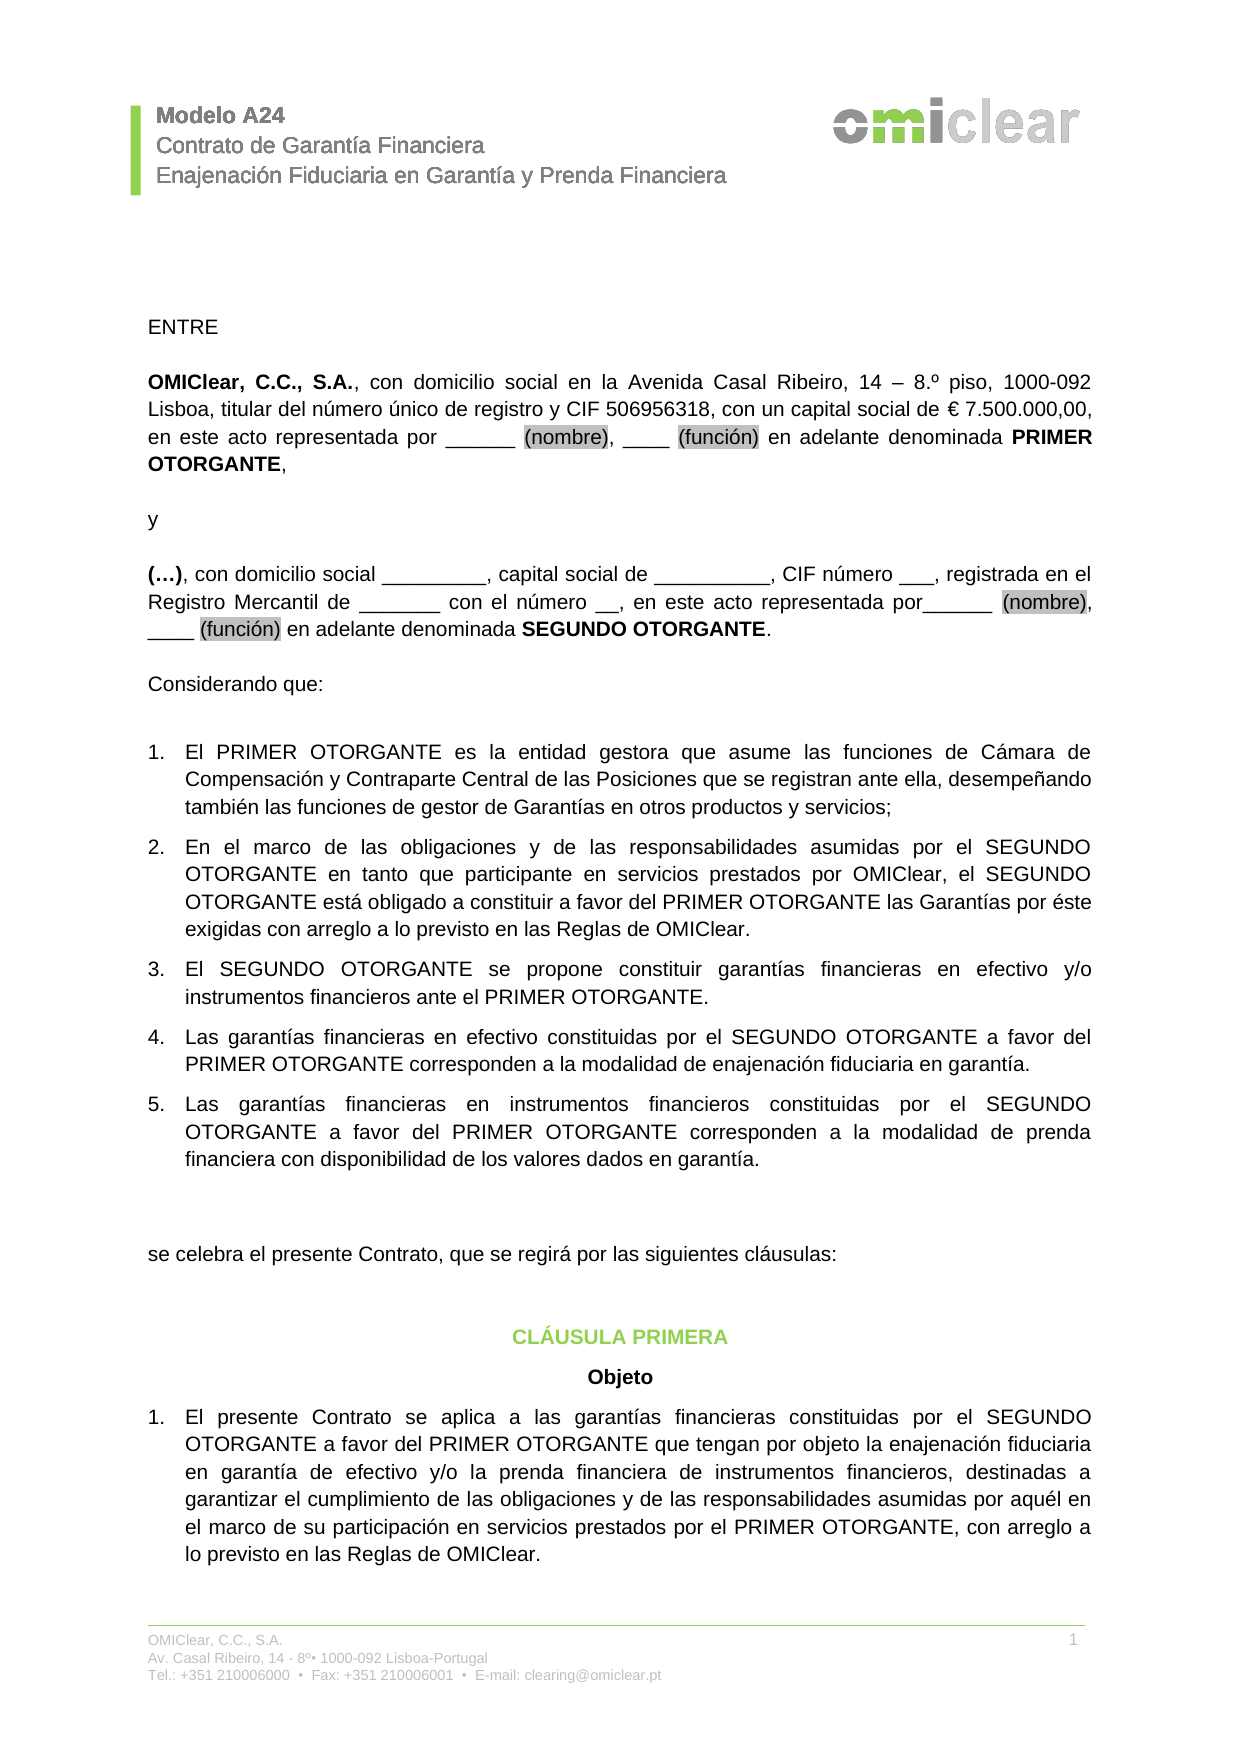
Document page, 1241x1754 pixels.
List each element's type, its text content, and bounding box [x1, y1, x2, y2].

list Las garantías financieras en efectivo constituidas por el SEGUNDO OTORGANTE a favor del PRIMER OTORGANTE corresponden a la modalidad de enajenación fiduciaria en garantía. [148, 1025, 1092, 1076]
list El presente Contrato se aplica a las garantías financieras constituidas por el SEGUNDO OTORGANTE a favor del PRIMER OTORGANTE que tengan por objeto la enajenación fiduciaria en garantía de efectivo y/o la prenda financiera de instrumentos financieros, destinadas a garantizar el cumplimiento de las obligaciones y de las responsabilidades asumidas por aquél en el marco de su participación en servicios prestados por el PRIMER OTORGANTE, con arreglo a lo previsto en las Reglas de OMIClear. [148, 1405, 1092, 1566]
text (…), con domicilio social _________, capital social de __________, CIF número ___, registrada en el Registro Mercantil de _______ con el número __, en este acto representada por______ (nombre), ____ (función) en adelante denominada SEGUNDO OTORGANTE. [148, 562, 1092, 641]
list En el marco de las obligaciones y de las responsabilidades asumidas por el SEGUNDO OTORGANTE en tanto que participante en servicios prestados por OMIClear, el SEGUNDO OTORGANTE está obligado a constituir a favor del PRIMER OTORGANTE las Garantías por éste exigidas con arreglo a lo previsto en las Reglas de OMIClear. [148, 835, 1092, 941]
text Considerando que: [148, 672, 1092, 696]
list El SEGUNDO OTORGANTE se propone constituir garantías financieras en efectivo y/o instrumentos financieros ante el PRIMER OTORGANTE. [148, 957, 1092, 1009]
text Objeto [148, 1365, 1092, 1389]
text ENTRE [148, 315, 1092, 339]
list El PRIMER OTORGANTE es la entidad gestora que asume las funciones de Cámara de Compensación y Contraparte Central de las Posiciones que se registran ante ella, desempeñando también las funciones de gestor de Garantías en otros productos y servicios; [148, 740, 1092, 819]
picture [819, 81, 1092, 157]
list Las garantías financieras en instrumentos financieros constituidas por el SEGUNDO OTORGANTE a favor del PRIMER OTORGANTE corresponden a la modalidad de prenda financiera con disponibilidad de los valores dados en garantía. [148, 1092, 1092, 1171]
text OMIClear, C.C., S.A., con domicilio social en la Avenida Casal Ribeiro, 14 – 8.º piso, 1000-092 Lisboa, titular del número único de registro y CIF 506956318, con un capital social de € 7.500.000,00, en este acto representada por ______ (nombre), ____ (función) en adelante denominada PRIMER OTORGANTE, [148, 370, 1092, 476]
text y [148, 507, 1092, 531]
text CLÁUSULA PRIMERA [148, 1325, 1092, 1349]
text se celebra el presente Contrato, que se regirá por las siguientes cláusulas: [148, 1242, 1092, 1266]
